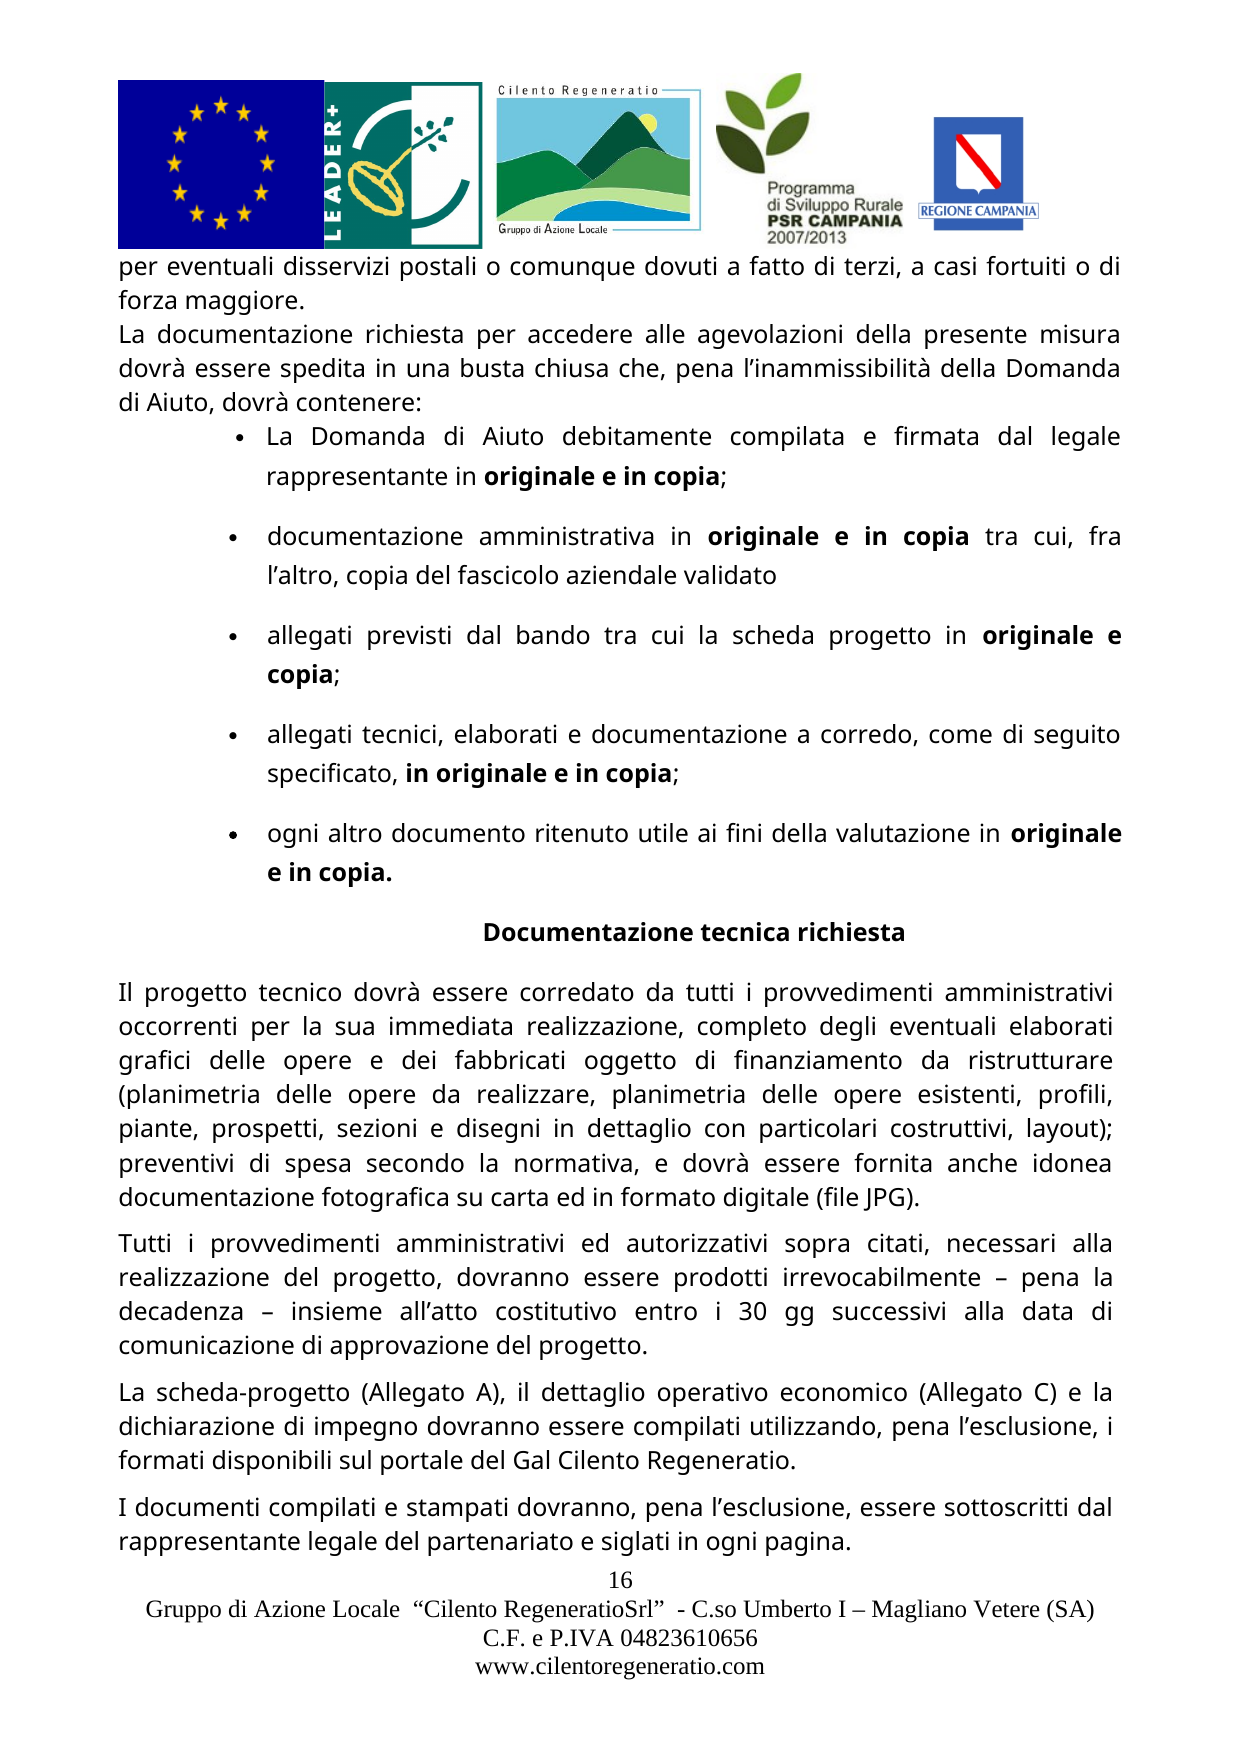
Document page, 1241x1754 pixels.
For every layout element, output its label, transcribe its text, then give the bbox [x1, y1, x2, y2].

list allegati tecnici, elaborati e documentazione a corredo, come di seguito specificato, in originale e in copia; [229, 717, 1122, 790]
list di Aiuto debitamente compilata e firmata dal legale rappresentante in originale e in copia; [236, 419, 1122, 492]
text La scheda-progetto (Allegato A), il dettaglio operativo economico (Allegato C) e la dichiarazione di impegno dovranno essere compilati utilizzando, pena l’esclusione, i formati disponibili sul portale del Gal Cilento Regeneratio. [118, 1374, 1114, 1477]
text Tutti i provvedimenti amministrativi ed autorizzativi sopra citati, necessari alla realizzazione del progetto, dovranno essere prodotti irrevocabilmente – pena la decadenza – insieme all’atto costitutivo entro i 30 gg successivi alla data di comunicazione di approvazione del progetto. [118, 1226, 1114, 1362]
list ogni altro documento ritenuto utile ai fini della valutazione in originale e in copia. [229, 816, 1122, 889]
list allegati previsti dal bando tra cui la scheda progetto in originale e copia; [229, 617, 1122, 691]
list documentazione amministrativa in originale e in copia tra cui, fra l’altro, copia del fascicolo aziendale validato [229, 518, 1122, 591]
text Documentazione tecnica richiesta [267, 915, 1122, 949]
text I documenti compilati e stampati dovranno, pena l’esclusione, essere sottoscritti dal rappresentante legale del partenariato e siglati in ogni pagina. [118, 1489, 1114, 1557]
text Il progetto tecnico dovrà essere corredato da tutti i provvedimenti amministrativi occorrenti per la sua immediata realizzazione, completo degli eventuali elaborati grafici delle opere e dei fabbricati oggetto di finanziamento da ristrutturare (planimetria delle opere da realizzare, planimetria delle opere esistenti, profili, piante, prospetti, sezioni e disegni in dettaglio con particolari costruttivi, layout); preventivi di spesa secondo la normativa, e dovrà essere fornita anche idonea documentazione fotografica su carta ed in formato digitale (file JPG). [118, 975, 1114, 1213]
text La documentazione richiesta per accedere alle agevolazioni della presente misura dovrà essere spedita in una busta chiusa che, pena l’inammissibilità della Domanda di Aiuto, dovrà contenere: [118, 317, 1122, 419]
picture [118, 73, 1054, 249]
